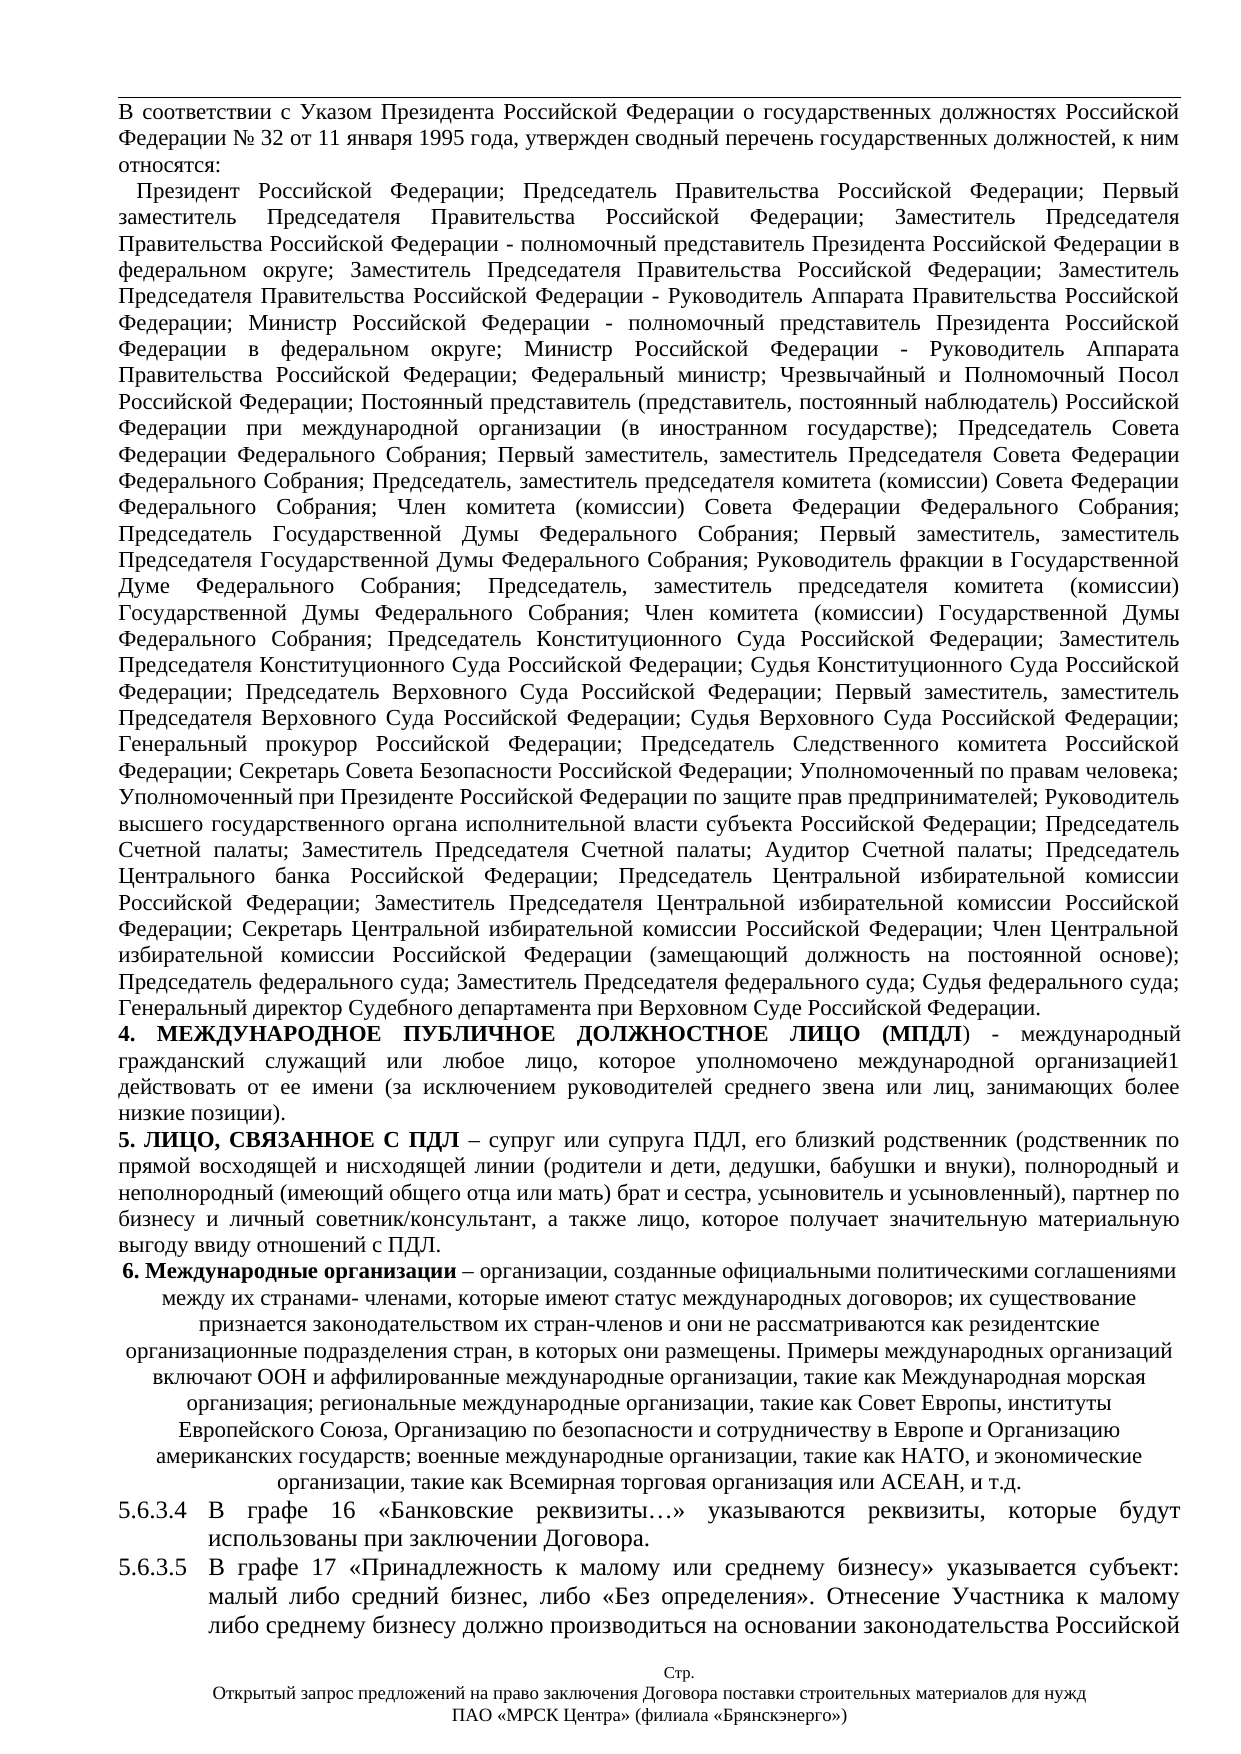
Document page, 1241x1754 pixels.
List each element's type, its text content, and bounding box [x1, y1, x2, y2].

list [118, 1552, 1181, 1638]
text В соответствии с Указом Президента Российской Федерации о государственных должностях Российской Федерации № 32 от 11 января 1995 года, утвержден сводный перечень государственных должностей, к ним относятся: [118, 98, 1181, 177]
list В графе 16 «Банковские реквизиты…» указываются реквизиты, которые будут использованы при заключении Договора. [118, 1495, 1181, 1552]
text Президент Российской Федерации; Председатель Правительства Российской Федерации; Первый заместитель Председателя Правительства Российской Федерации; Заместитель Председателя Правительства Российской Федерации - полномочный представитель Президента Российской Федерации в федеральном округе; Заместитель Председателя Правительства Российской Федерации; Заместитель Председателя Правительства Российской Федерации - Руководитель Аппарата Правительства Российской Федерации; Министр Российской Федерации - полномочный представитель Президента Российской Федерации в федеральном округе; Министр Российской Федерации - Руководитель Аппарата Правительства Российской Федерации; Федеральный министр; Чрезвычайный и Полномочный Посол Российской Федерации; Постоянный представитель (представитель, постоянный наблюдатель) Российской Федерации при международной организации (в иностранном государстве); Председатель Совета Федерации Федерального Собрания; Первый заместитель, заместитель Председателя Совета Федерации Федерального Собрания; Председатель, заместитель председателя комитета (комиссии) Совета Федерации Федерального Собрания; Член комитета (комиссии) Совета Федерации Федерального Собрания; Председатель Государственной Думы Федерального Собрания; Первый заместитель, заместитель Председателя Государственной Думы Федерального Собрания; Руководитель фракции в Государственной Думе Федерального Собрания; Председатель, заместитель председателя комитета (комиссии) Государственной Думы Федерального Собрания; Член комитета (комиссии) Государственной Думы Федерального Собрания; Председатель Конституционного Суда Российской Федерации; Заместитель Председателя Конституционного Суда Российской Федерации; Судья Конституционного Суда Российской Федерации; Председатель Верховного Суда Российской Федерации; Первый заместитель, заместитель Председателя Верховного Суда Российской Федерации; Судья Верховного Суда Российской Федерации; Генеральный прокурор Российской Федерации; Председатель Следственного комитета Российской Федерации; Секретарь Совета Безопасности Российской Федерации; Уполномоченный по правам человека; Уполномоченный при Президенте Российской Федерации по защите прав предпринимателей; Руководитель высшего государственного органа исполнительной власти субъекта Российской Федерации; Председатель Счетной палаты; Заместитель Председателя Счетной палаты; Аудитор Счетной палаты; Председатель Центрального банка Российской Федерации; Председатель Центральной избирательной комиссии Российской Федерации; Заместитель Председателя Центральной избирательной комиссии Российской Федерации; Секретарь Центральной избирательной комиссии Российской Федерации; Член Центральной избирательной комиссии Российской Федерации (замещающий должность на постоянной основе); Председатель федерального суда; Заместитель Председателя федерального суда; Судья федерального суда; Генеральный директор Судебного департамента при Верховном Суде Российской Федерации. [118, 177, 1181, 1020]
list 6. Международные организации – организации, созданные официальными политическими соглашениями между их странами- членами, которые имеют статус международных договоров; их существование признается законодательством их стран-членов и они не рассматриваются как резидентские организационные подразделения стран, в которых они размещены. Примеры международных организаций включают ООН и аффилированные международные организации, такие как Международная морская организация; региональные международные организации, такие как Совет Европы, институты Европейского Союза, Организацию по безопасности и сотрудничеству в Европе и Организацию американских государств; военные международные организации, такие как НАТО, и экономические организации, такие как Всемирная торговая организация или АСЕАН, и т.д. [118, 1258, 1181, 1495]
text 4. МЕЖДУНАРОДНОЕ ПУБЛИЧНОЕ ДОЛЖНОСТНОЕ ЛИЦО (МПДЛ) - международный гражданский служащий или любое лицо, которое уполномочено международной организацией1 действовать от ее имени (за исключением руководителей среднего звена или лиц, занимающих более низкие позиции). [118, 1020, 1181, 1126]
text 5. ЛИЦО, СВЯЗАННОЕ С ПДЛ – супруг или супруга ПДЛ, его близкий родственник (родственник по прямой восходящей и нисходящей линии (родители и дети, дедушки, бабушки и внуки), полнородный и неполнородный (имеющий общего отца или мать) брат и сестра, усыновитель и усыновленный), партнер по бизнесу и личный советник/консультант, а также лицо, которое получает значительную материальную выгоду ввиду отношений с ПДЛ. [118, 1126, 1181, 1258]
